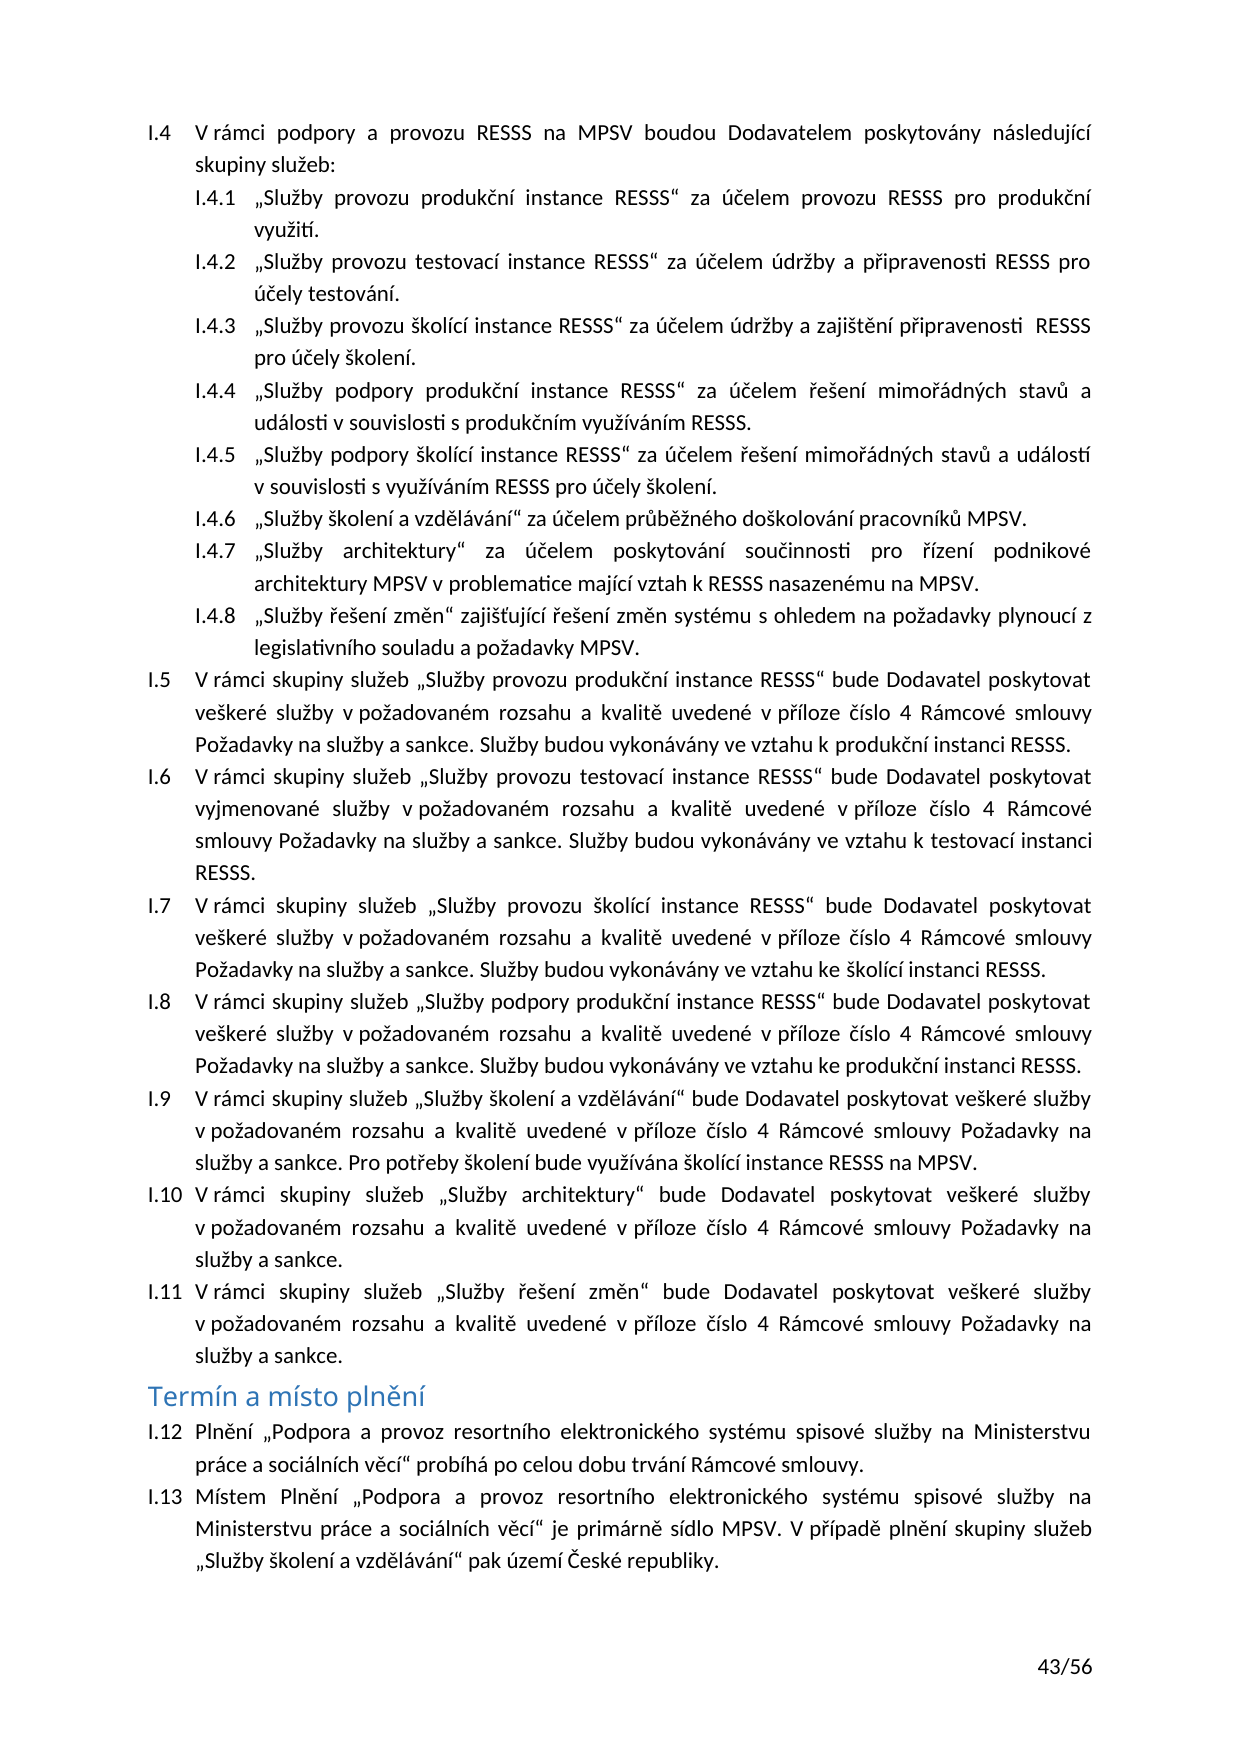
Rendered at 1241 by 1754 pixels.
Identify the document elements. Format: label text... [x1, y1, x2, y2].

list „Služby podpory školící instance RESSS“ za účelem řešení mimořádných stavů a událostí v souvislosti s využíváním RESSS pro účely školení. [195, 440, 1093, 500]
list „Služby provozu testovací instance RESSS“ za účelem údržby a připravenosti RESSS pro účely testování. [195, 247, 1093, 307]
list „Služby řešení změn“ zajišťující řešení změn systému s ohledem na požadavky plynoucí z legislativního souladu a požadavky MPSV. [195, 601, 1093, 661]
list V rámci skupiny služeb „Služby architektury“ bude Dodavatel poskytovat veškeré služby v požadovaném rozsahu a kvalitě uvedené v příloze číslo 4 Rámcové smlouvy Požadavky na služby a sankce. [148, 1180, 1093, 1273]
list V rámci skupiny služeb „Služby provozu testovací instance RESSS“ bude Dodavatel poskytovat vyjmenované služby v požadovaném rozsahu a kvalitě uvedené v příloze číslo 4 Rámcové smlouvy Požadavky na služby a sankce. Služby budou vykonávány ve vztahu k testovací instanci RESSS. [148, 762, 1093, 887]
list V rámci podpory a provozu RESSS na MPSV boudou Dodavatelem poskytovány následující skupiny služeb: [148, 118, 1093, 178]
list Plnění „Podpora a provoz resortního elektronického systému spisové služby na Ministerstvu práce a sociálních věcí“ probíhá po celou dobu trvání Rámcové smlouvy. [148, 1417, 1093, 1478]
list „Služby podpory produkční instance RESSS“ za účelem řešení mimořádných stavů a události v souvislosti s produkčním využíváním RESSS. [195, 376, 1093, 436]
list „Služby provozu produkční instance RESSS“ za účelem provozu RESSS pro produkční využití. [195, 183, 1093, 243]
list V rámci skupiny služeb „Služby provozu školící instance RESSS“ bude Dodavatel poskytovat veškeré služby v požadovaném rozsahu a kvalitě uvedené v příloze číslo 4 Rámcové smlouvy Požadavky na služby a sankce. Služby budou vykonávány ve vztahu ke školící instanci RESSS. [148, 891, 1093, 983]
list „Služby školení a vzdělávání“ za účelem průběžného doškolování pracovníků MPSV. [195, 504, 1093, 532]
list V rámci skupiny služeb „Služby řešení změn“ bude Dodavatel poskytovat veškeré služby v požadovaném rozsahu a kvalitě uvedené v příloze číslo 4 Rámcové smlouvy Požadavky na služby a sankce. [148, 1277, 1093, 1369]
list V rámci skupiny služeb „Služby podpory produkční instance RESSS“ bude Dodavatel poskytovat veškeré služby v požadovaném rozsahu a kvalitě uvedené v příloze číslo 4 Rámcové smlouvy Požadavky na služby a sankce. Služby budou vykonávány ve vztahu ke produkční instanci RESSS. [148, 987, 1093, 1080]
list Místem Plnění „Podpora a provoz resortního elektronického systému spisové služby na Ministerstvu práce a sociálních věcí“ je primárně sídlo MPSV. V případě plnění skupiny služeb „Služby školení a vzdělávání“ pak území České republiky. [148, 1482, 1093, 1574]
subtitle Termín a místo plnění [148, 1378, 1093, 1414]
list „Služby provozu školící instance RESSS“ za účelem údržby a zajištění připravenosti RESSS pro účely školení. [195, 311, 1093, 372]
list V rámci skupiny služeb „Služby provozu produkční instance RESSS“ bude Dodavatel poskytovat veškeré služby v požadovaném rozsahu a kvalitě uvedené v příloze číslo 4 Rámcové smlouvy Požadavky na služby a sankce. Služby budou vykonávány ve vztahu k produkční instanci RESSS. [148, 665, 1093, 758]
list V rámci skupiny služeb „Služby školení a vzdělávání“ bude Dodavatel poskytovat veškeré služby v požadovaném rozsahu a kvalitě uvedené v příloze číslo 4 Rámcové smlouvy Požadavky na služby a sankce. Pro potřeby školení bude využívána školící instance RESSS na MPSV. [148, 1084, 1093, 1176]
list „Služby architektury“ za účelem poskytování součinnosti pro řízení podnikové architektury MPSV v problematice mající vztah k RESSS nasazenému na MPSV. [195, 537, 1093, 597]
